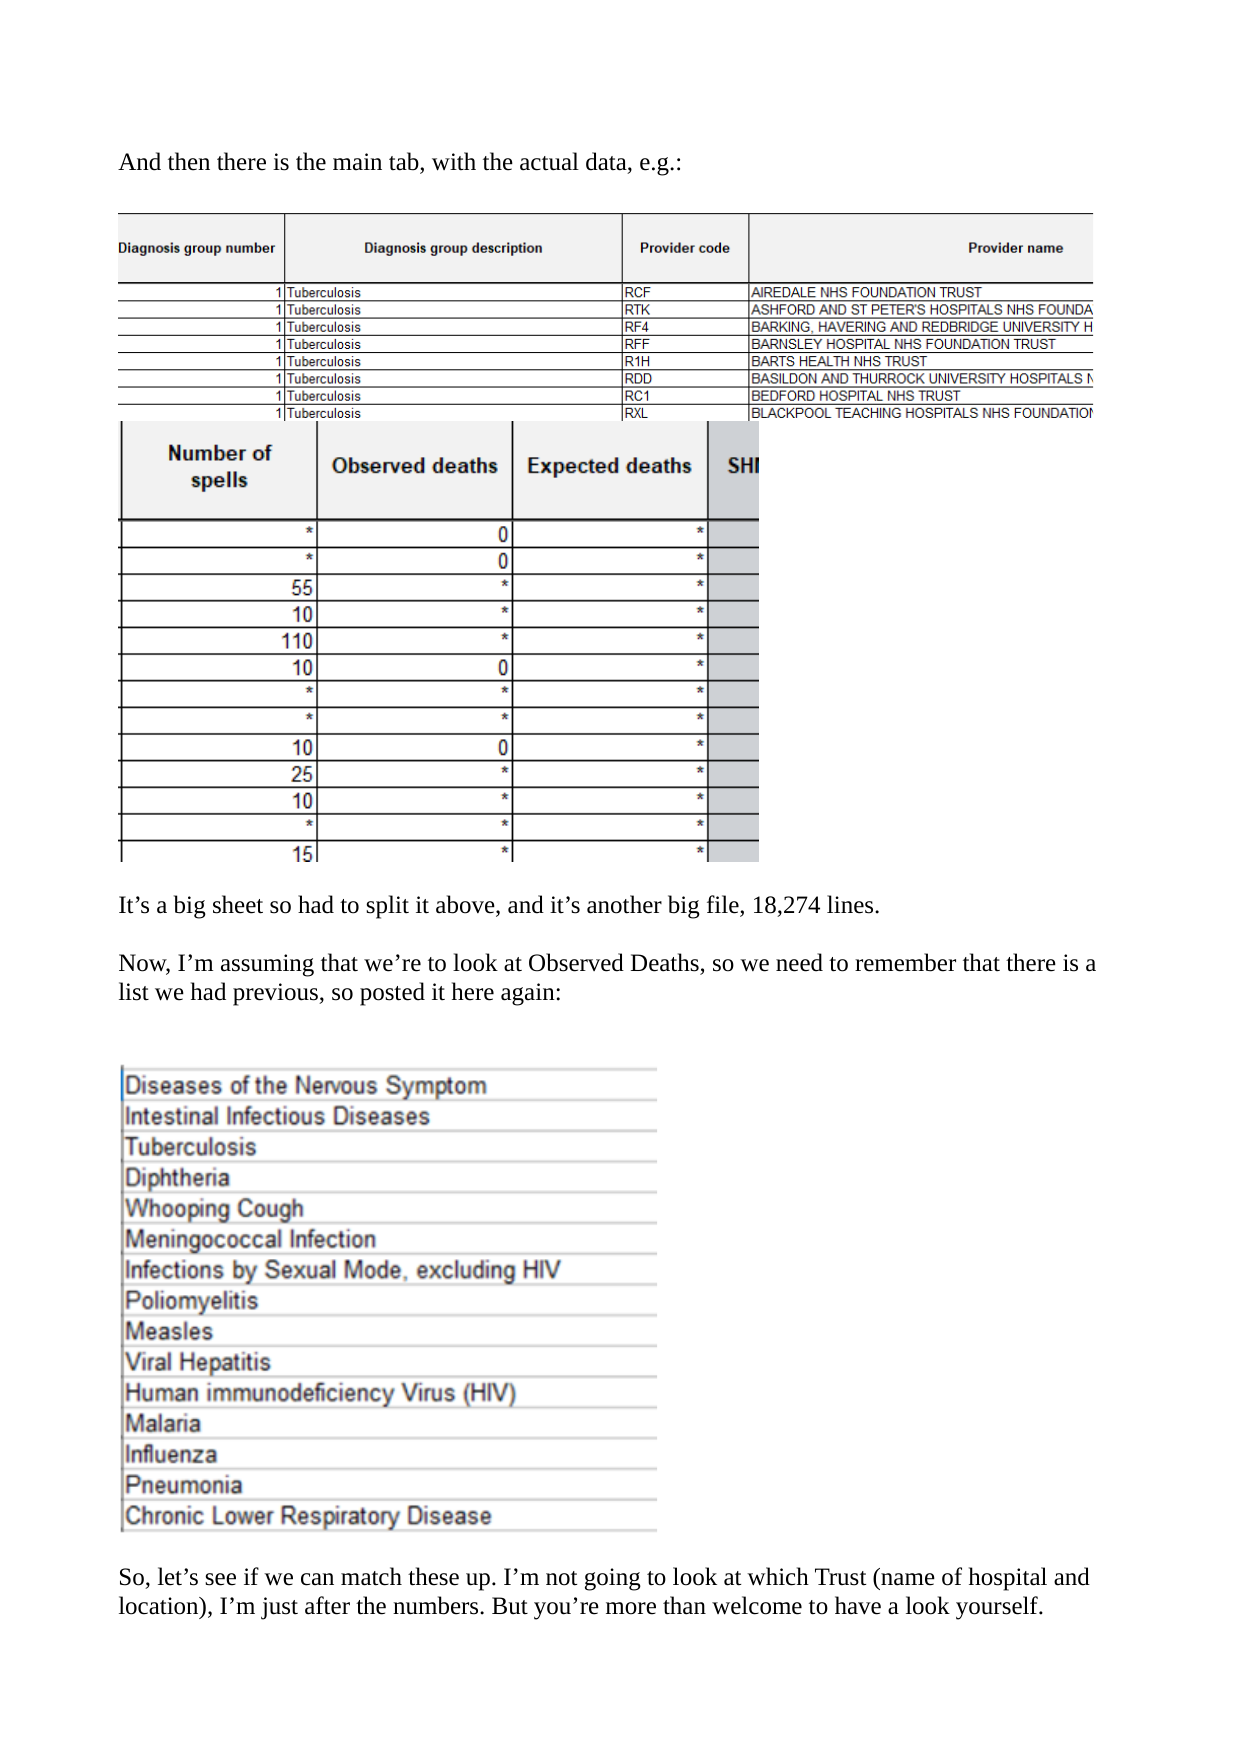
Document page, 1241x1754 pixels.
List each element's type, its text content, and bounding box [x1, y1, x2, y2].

text And then there is the main tab, with the actual data, e.g.: [118, 147, 1122, 176]
text Now, I’m assuming that we’re to look at Observed Deaths, so we need to remember that there is a list we had previous, so posted it here again: [118, 948, 1122, 1005]
picture [118, 204, 1094, 862]
picture [118, 1062, 658, 1534]
text So, let’s see if we can match these up. I’m not going to look at which Trust (name of hospital and location), I’m just after the numbers. But you’re more than welcome to have a look yourself. [118, 1562, 1122, 1619]
text It’s a big sheet so had to split it above, and it’s another big file, 18,274 lines. [118, 890, 1122, 919]
